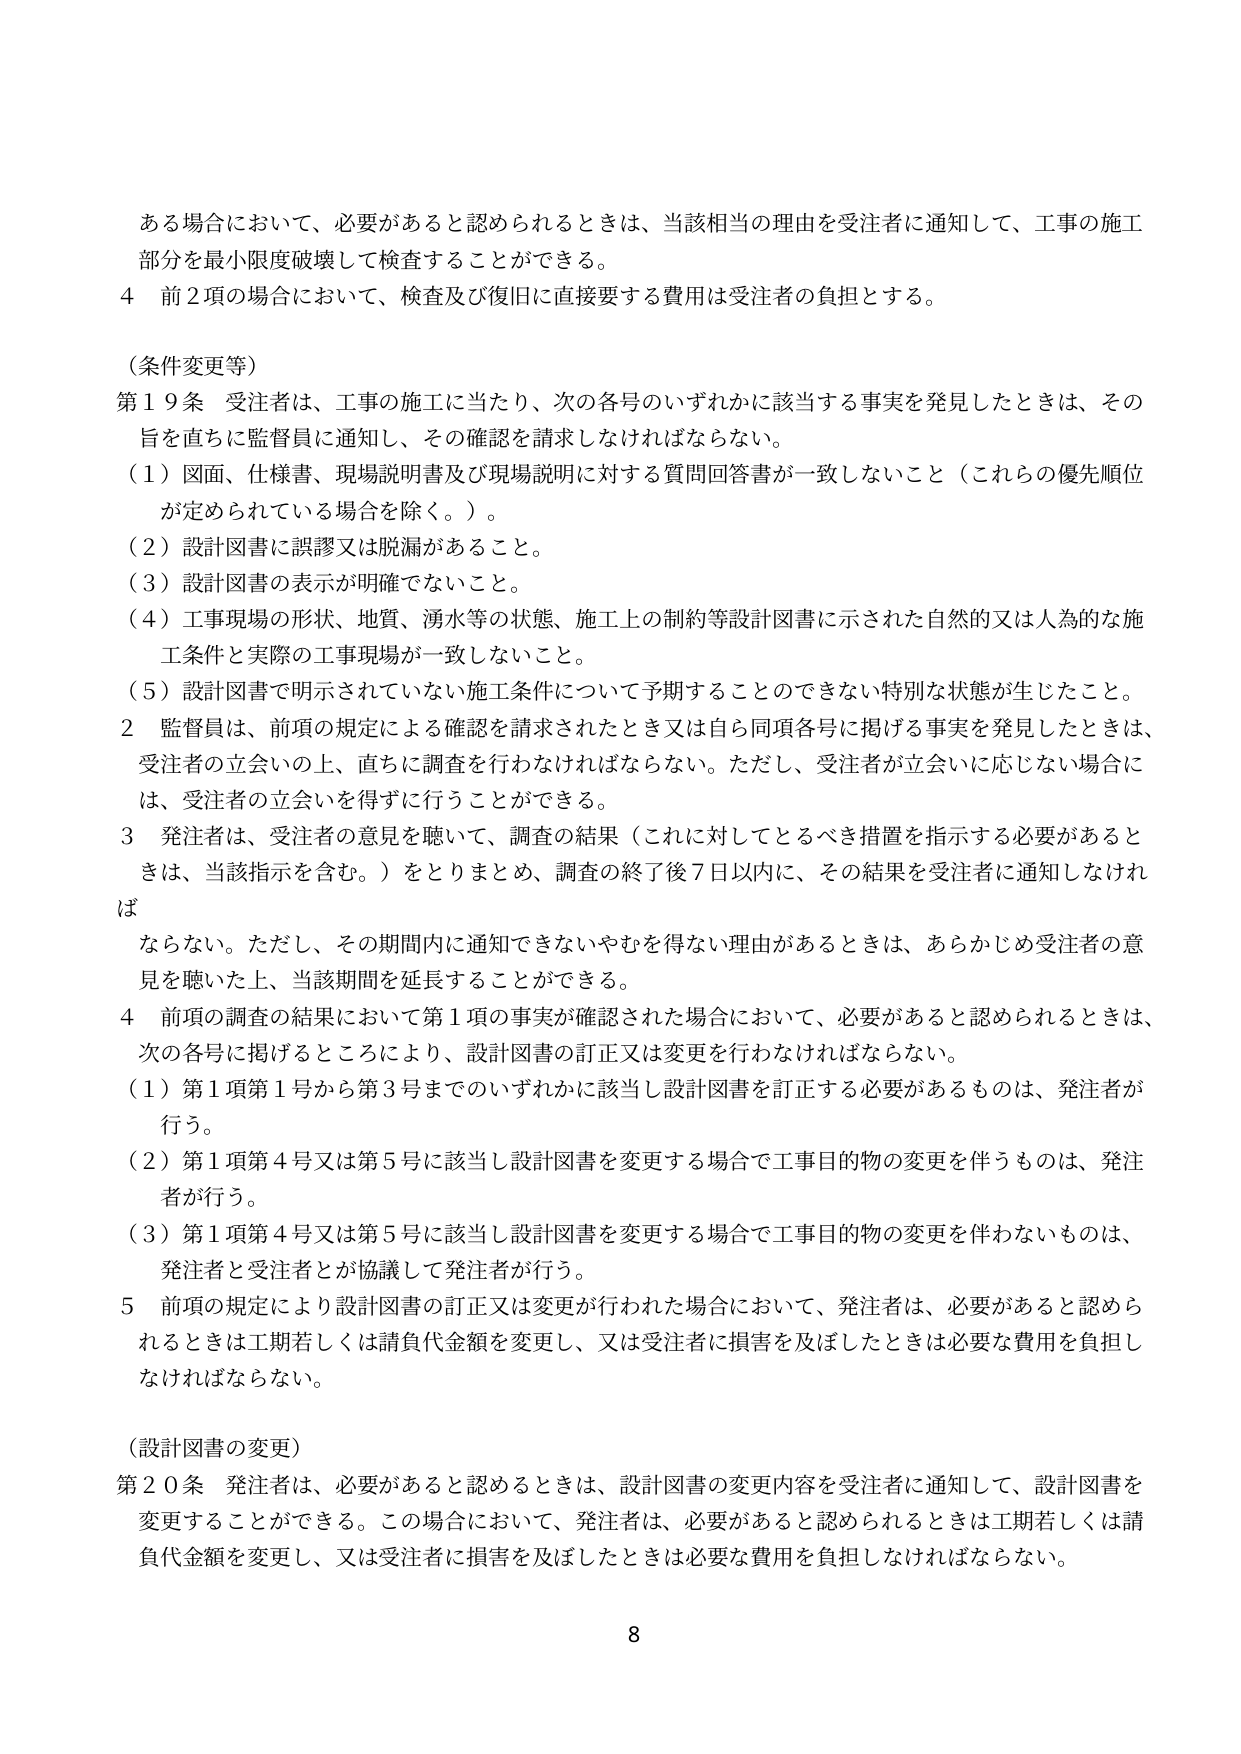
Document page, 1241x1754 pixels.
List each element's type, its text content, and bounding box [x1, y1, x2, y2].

text （２）設計図書に誤謬又は脱漏があること。 [116, 530, 1152, 561]
text きは、当該指示を含む。）をとりまとめ、調査の終了後７日以内に、その結果を受注者に通知しなければ [116, 855, 1152, 923]
text 者が行う。 [116, 1181, 1152, 1212]
text ならない。ただし、その期間内に通知できないやむを得ない理由があるときは、あらかじめ受注者の意 [116, 928, 1152, 959]
text ２ 監督員は、前項の規定による確認を請求されたとき又は自ら同項各号に掲げる事実を発見したときは、 [116, 711, 1152, 742]
text 発注者と受注者とが協議して発注者が行う。 [116, 1253, 1152, 1284]
text （３）第１項第４号又は第５号に該当し設計図書を変更する場合で工事目的物の変更を伴わないものは、 [116, 1217, 1152, 1248]
text が定められている場合を除く。）。 [116, 494, 1152, 525]
text （４）工事現場の形状、地質、湧水等の状態、施工上の制約等設計図書に示された自然的又は人為的な施 [116, 602, 1152, 634]
text （２）第１項第４号又は第５号に該当し設計図書を変更する場合で工事目的物の変更を伴うものは、発注 [116, 1144, 1152, 1176]
text ４ 前２項の場合において、検査及び復旧に直接要する費用は受注者の負担とする。 [116, 279, 1152, 310]
text ５ 前項の規定により設計図書の訂正又は変更が行われた場合において、発注者は、必要があると認めら [116, 1289, 1152, 1321]
text （１）図面、仕様書、現場説明書及び現場説明に対する質問回答書が一致しないこと（これらの優先順位 [116, 458, 1152, 489]
text 工条件と実際の工事現場が一致しないこと。 [116, 638, 1152, 670]
text ４ 前項の調査の結果において第１項の事実が確認された場合において、必要があると認められるときは、 [116, 1000, 1152, 1031]
text 受注者の立会いの上、直ちに調査を行わなければならない。ただし、受注者が立会いに応じない場合に [116, 747, 1152, 778]
text （１）第１項第１号から第３号までのいずれかに該当し設計図書を訂正する必要があるものは、発注者が [116, 1072, 1152, 1104]
text なければならない。 [116, 1361, 1152, 1393]
text 負代金額を変更し、又は受注者に損害を及ぼしたときは必要な費用を負担しなければならない。 [116, 1540, 1152, 1572]
text ある場合において、必要があると認められるときは、当該相当の理由を受注者に通知して、工事の施工 [116, 207, 1152, 238]
text ３ 発注者は、受注者の意見を聴いて、調査の結果（これに対してとるべき措置を指示する必要があると [116, 819, 1152, 851]
text 第２０条 発注者は、必要があると認めるときは、設計図書の変更内容を受注者に通知して、設計図書を [116, 1468, 1152, 1499]
text （設計図書の変更） [116, 1432, 1152, 1463]
text 旨を直ちに監督員に通知し、その確認を請求しなければならない。 [116, 422, 1152, 453]
text 行う。 [116, 1108, 1152, 1140]
text 部分を最小限度破壊して検査することができる。 [116, 243, 1152, 274]
text 次の各号に掲げるところにより、設計図書の訂正又は変更を行わなければならない。 [116, 1036, 1152, 1067]
text （条件変更等） [116, 349, 1152, 381]
text れるときは工期若しくは請負代金額を変更し、又は受注者に損害を及ぼしたときは必要な費用を負担し [116, 1325, 1152, 1357]
text （３）設計図書の表示が明確でないこと。 [116, 566, 1152, 598]
text は、受注者の立会いを得ずに行うことができる。 [116, 783, 1152, 814]
text 変更することができる。この場合において、発注者は、必要があると認められるときは工期若しくは請 [116, 1504, 1152, 1535]
text 第１９条 受注者は、工事の施工に当たり、次の各号のいずれかに該当する事実を発見したときは、その [116, 385, 1152, 417]
text （５）設計図書で明示されていない施工条件について予期することのできない特別な状態が生じたこと。 [116, 674, 1152, 706]
text 見を聴いた上、当該期間を延長することができる。 [116, 964, 1152, 995]
